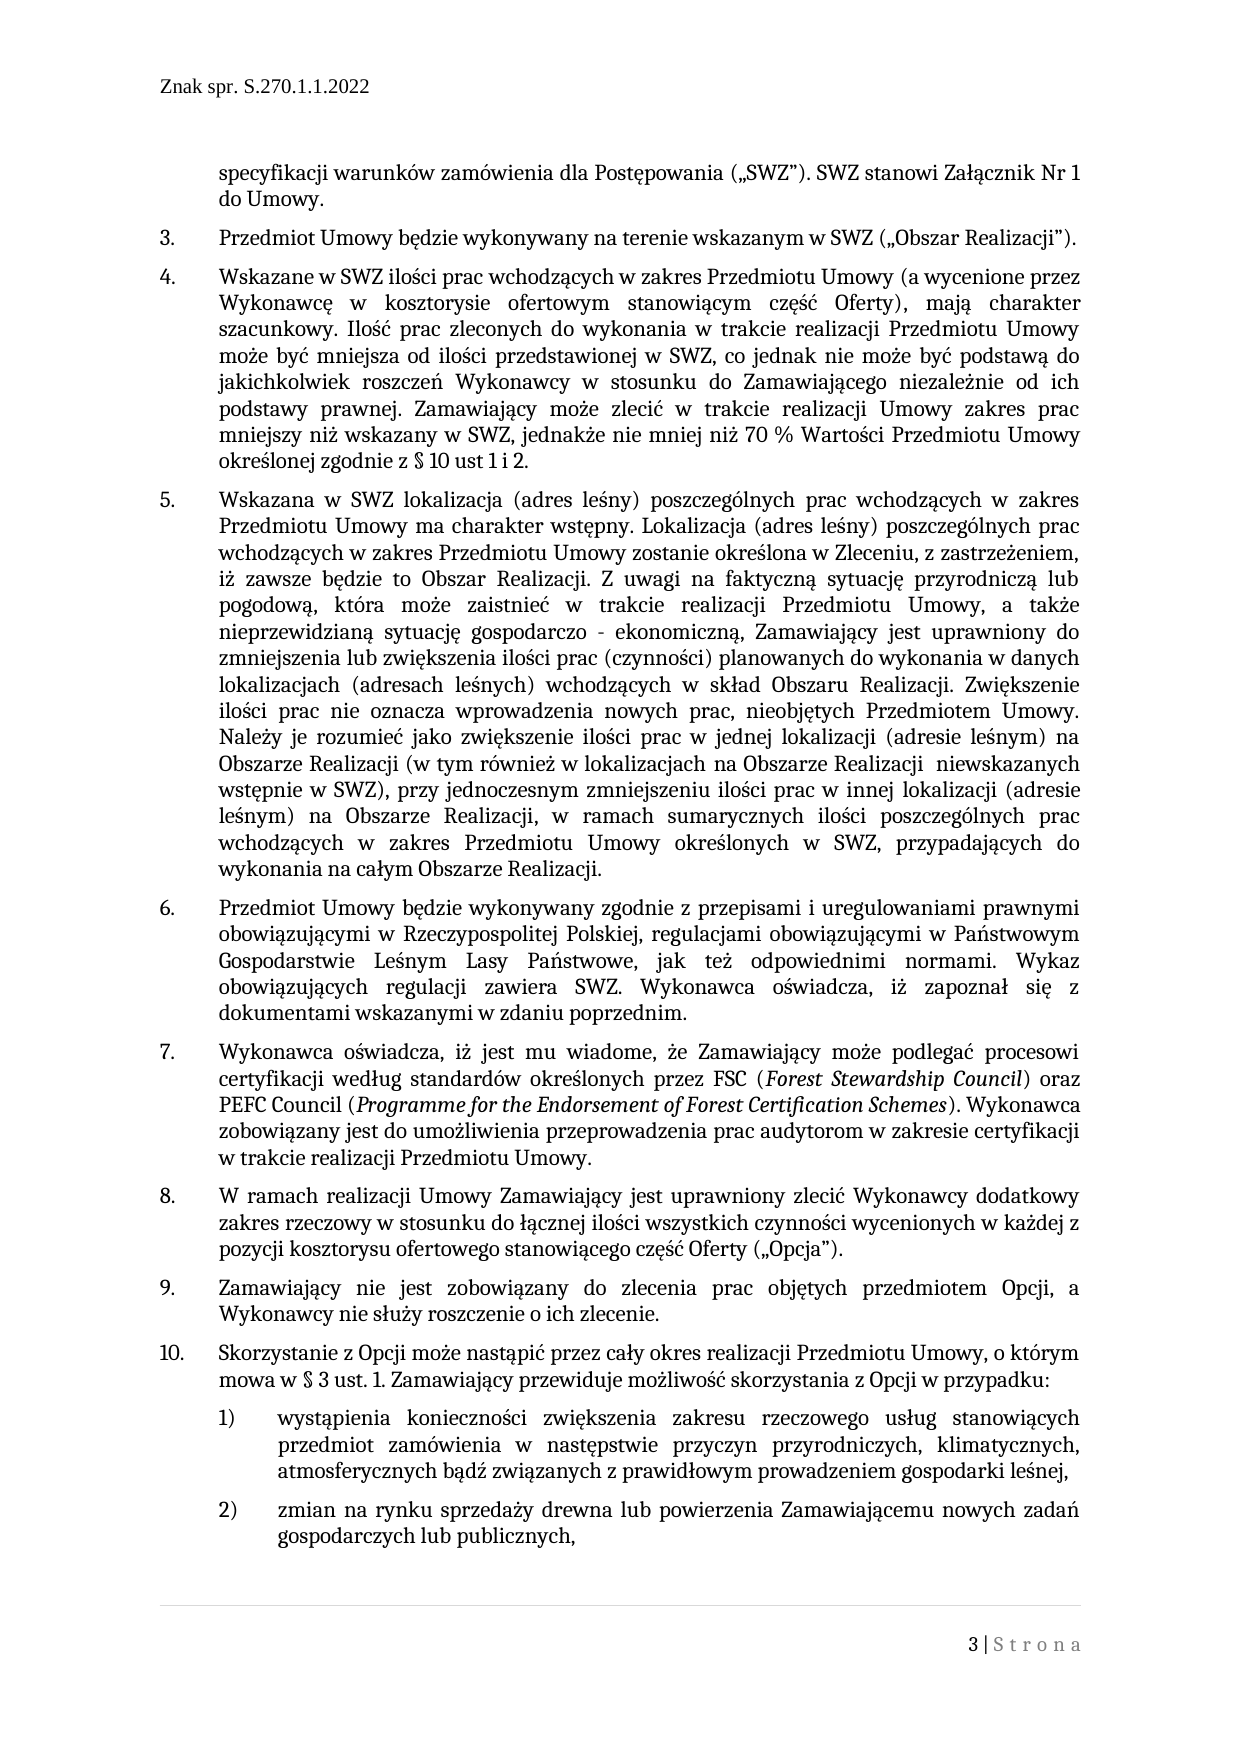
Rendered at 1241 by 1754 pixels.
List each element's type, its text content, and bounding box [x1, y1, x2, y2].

list Wskazane w SWZ ilości prac wchodzących w zakres Przedmiotu Umowy (a wycenione przez Wykonawcę w kosztorysie ofertowym stanowiącym część Oferty), mają charakter szacunkowy. Ilość prac zleconych do wykonania w trakcie realizacji Przedmiotu Umowy może być mniejsza od ilości przedstawionej w SWZ, co jednak nie może być podstawą do jakichkolwiek roszczeń Wykonawcy w stosunku do Zamawiającego niezależnie od ich podstawy prawnej. Zamawiający może zlecić w trakcie realizacji Umowy zakres prac mniejszy niż wskazany w SWZ, jednakże nie mniej niż 70 % Wartości Przedmiotu Umowy określonej zgodnie z § 10 ust 1 i 2. [159, 263, 1081, 474]
list Wskazana w SWZ lokalizacja (adres leśny) poszczególnych prac wchodzących w zakres Przedmiotu Umowy ma charakter wstępny. Lokalizacja (adres leśny) poszczególnych prac wchodzących w zakres Przedmiotu Umowy zostanie określona w Zleceniu, z zastrzeżeniem, iż zawsze będzie to Obszar Realizacji. Z uwagi na faktyczną sytuację przyrodniczą lub pogodową, która może zaistnieć w trakcie realizacji Przedmiotu Umowy, a także nieprzewidzianą sytuację gospodarczo - ekonomiczną, Zamawiający jest uprawniony do zmniejszenia lub zwiększenia ilości prac (czynności) planowanych do wykonania w danych lokalizacjach (adresach leśnych) wchodzących w skład Obszaru Realizacji. Zwiększenie ilości prac nie oznacza wprowadzenia nowych prac, nieobjętych Przedmiotem Umowy. Należy je rozumieć jako zwiększenie ilości prac w jednej lokalizacji (adresie leśnym) na Obszarze Realizacji (w tym również w lokalizacjach na Obszarze Realizacji niewskazanych wstępnie w SWZ), przy jednoczesnym zmniejszeniu ilości prac w innej lokalizacji (adresie leśnym) na Obszarze Realizacji, w ramach sumarycznych ilości poszczególnych prac wchodzących w zakres Przedmiotu Umowy określonych w SWZ, przypadających do wykonania na całym Obszarze Realizacji. [159, 487, 1081, 882]
list Przedmiot Umowy będzie wykonywany zgodnie z przepisami i uregulowaniami prawnymi obowiązującymi w Rzeczypospolitej Polskiej, regulacjami obowiązującymi w Państwowym Gospodarstwie Leśnym Lasy Państwowe, jak też odpowiednimi normami. Wykaz obowiązujących regulacji zawiera SWZ. Wykonawca oświadcza, iż zapoznał się z dokumentami wskazanymi w zdaniu poprzednim. [159, 895, 1081, 1026]
list Przedmiot Umowy będzie wykonywany na terenie wskazanym w SWZ („Obszar Realizacji”). [159, 225, 1081, 251]
list Zamawiający nie jest zobowiązany do zlecenia prac objętych przedmiotem Opcji, a Wykonawcy nie służy roszczenie o ich zlecenie. [159, 1275, 1081, 1327]
list Skorzystanie z Opcji może nastąpić przez cały okres realizacji Przedmiotu Umowy, o którym mowa w § 3 ust. 1. Zamawiający przewiduje możliwość skorzystania z Opcji w przypadku: [159, 1340, 1081, 1393]
list W ramach realizacji Umowy Zamawiający jest uprawniony zlecić Wykonawcy dodatkowy zakres rzeczowy w stosunku do łącznej ilości wszystkich czynności wycenionych w każdej z pozycji kosztorysu ofertowego stanowiącego część Oferty („Opcja”). [159, 1183, 1081, 1262]
text 1) wystąpienia konieczności zwiększenia zakresu rzeczowego usług stanowiących przedmiot zamówienia w następstwie przyczyn przyrodniczych, klimatycznych, atmosferycznych bądź związanych z prawidłowym prowadzeniem gospodarki leśnej, [218, 1405, 1081, 1484]
list Wykonawca oświadcza, iż jest mu wiadome, że Zamawiający może podlegać procesowi certyfikacji według standardów określonych przez FSC (Forest Stewardship Council) oraz PEFC Council (Programme for the Endorsement of Forest Certification Schemes). Wykonawca zobowiązany jest do umożliwienia przeprowadzenia prac audytorom w zakresie certyfikacji w trakcie realizacji Przedmiotu Umowy. [159, 1039, 1081, 1171]
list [159, 159, 1081, 212]
text 2) zmian na rynku sprzedaży drewna lub powierzenia Zamawiającemu nowych zadań gospodarczych lub publicznych, [218, 1497, 1081, 1549]
